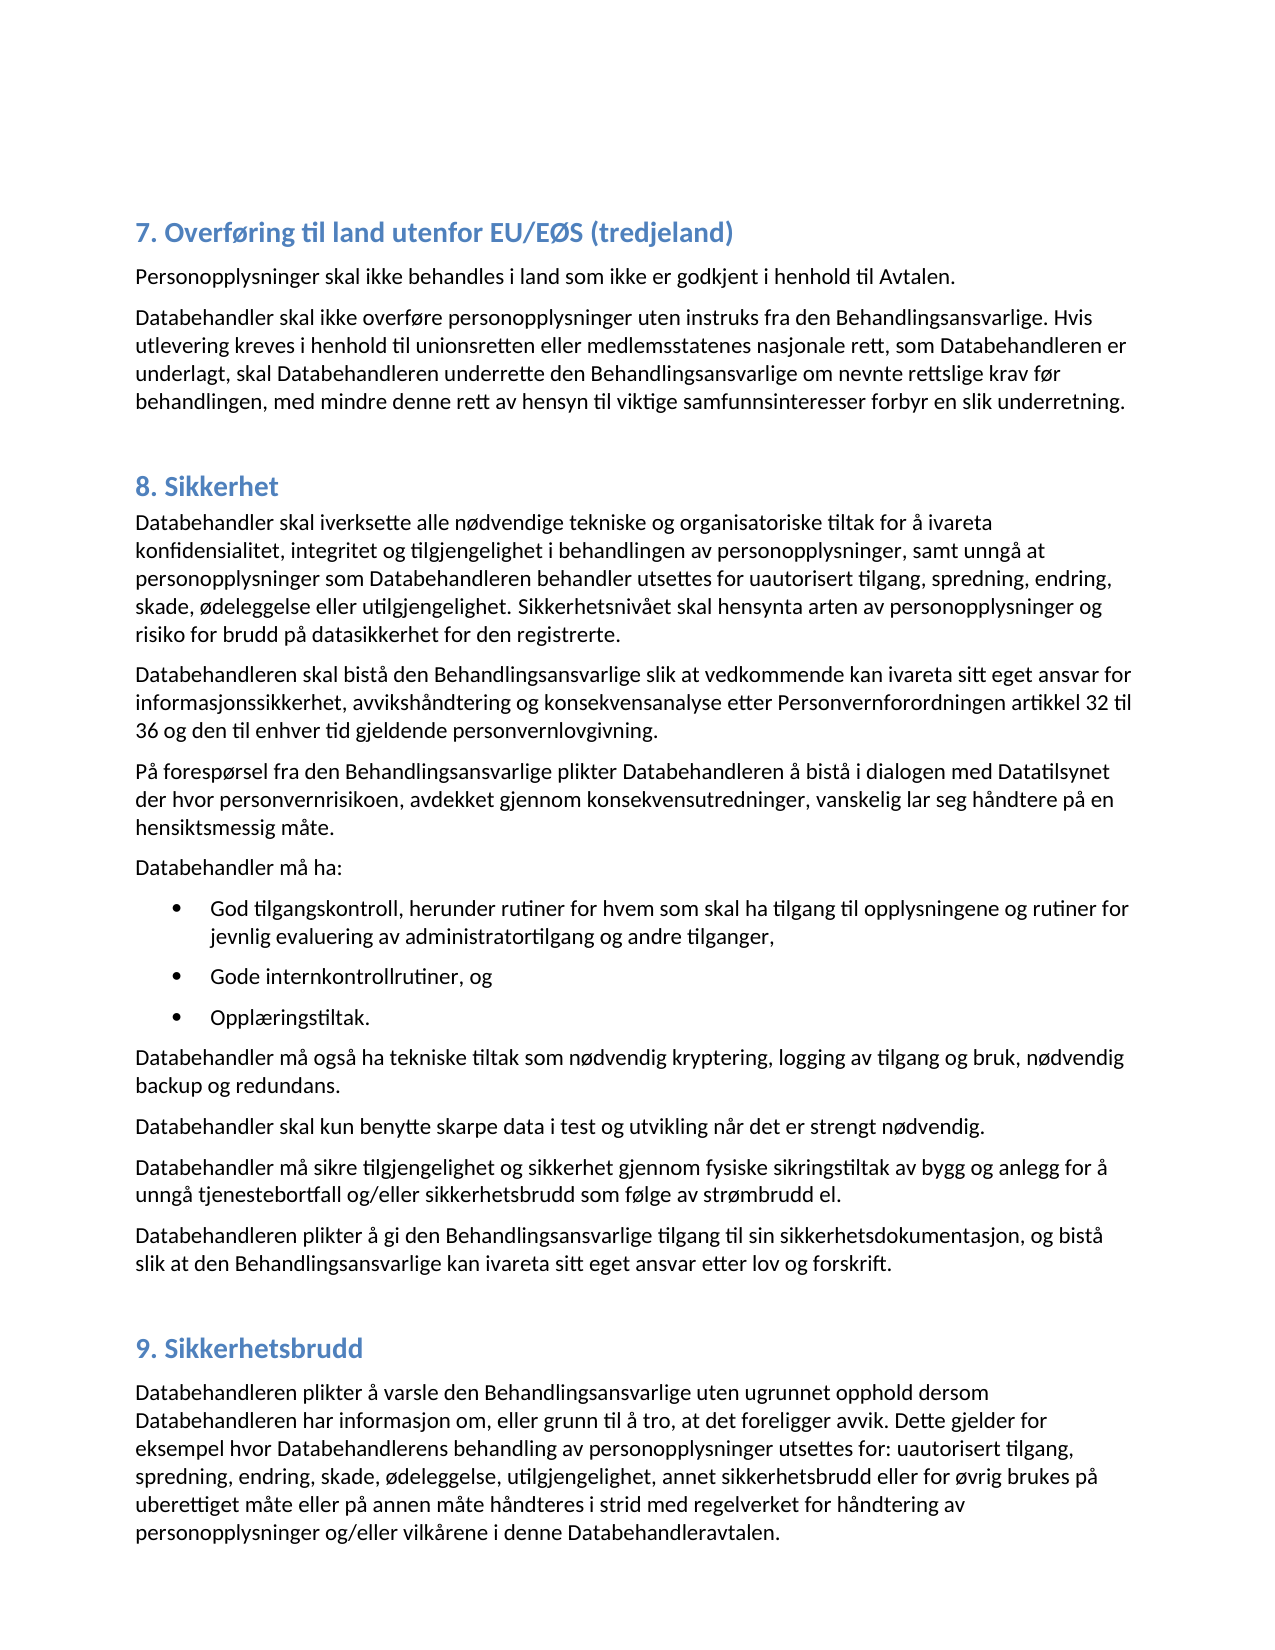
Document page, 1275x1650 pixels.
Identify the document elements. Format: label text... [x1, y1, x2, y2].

text Databehandler må ha: [135, 853, 1140, 881]
text Databehandler må sikre tilgjengelighet og sikkerhet gjennom fysiske sikringstiltak av bygg og anlegg for å unngå tjenestebortfall og/eller sikkerhetsbrudd som følge av strømbrudd el. [135, 1153, 1140, 1209]
list God tilgangskontroll, herunder rutiner for hvem som skal ha tilgang til opplysningene og rutiner for jevnlig evaluering av administratortilgang og andre tilganger, [173, 894, 1140, 950]
subtitle 8. Sikkerhet [135, 468, 1140, 503]
text Databehandleren plikter å gi den Behandlingsansvarlige tilgang til sin sikkerhetsdokumentasjon, og bistå slik at den Behandlingsansvarlige kan ivareta sitt eget ansvar etter lov og forskrift. [135, 1221, 1140, 1277]
text Personopplysninger skal ikke behandles i land som ikke er godkjent i henhold til Avtalen. [135, 262, 1140, 290]
text Databehandler skal kun benytte skarpe data i test og utvikling når det er strengt nødvendig. [135, 1112, 1140, 1140]
subtitle 9. Sikkerhetsbrudd [135, 1330, 1140, 1366]
list Gode internkontrollrutiner, og [173, 962, 1140, 991]
text På forespørsel fra den Behandlingsansvarlige plikter Databehandleren å bistå i dialogen med Datatilsynet der hvor personvernrisikoen, avdekket gjennom konsekvensutredninger, vanskelig lar seg håndtere på en hensiktsmessig måte. [135, 757, 1140, 841]
text Databehandleren plikter å varsle den Behandlingsansvarlige uten ugrunnet opphold dersom Databehandleren har informasjon om, eller grunn til å tro, at det foreligger avvik. Dette gjelder for eksempel hvor Databehandlerens behandling av personopplysninger utsettes for: uautorisert tilgang, spredning, endring, skade, ødeleggelse, utilgjengelighet, annet sikkerhetsbrudd eller for øvrig brukes på uberettiget måte eller på annen måte håndteres i strid med regelverket for håndtering av personopplysninger og/eller vilkårene i denne Databehandleravtalen. [135, 1378, 1140, 1546]
text Databehandleren skal bistå den Behandlingsansvarlige slik at vedkommende kan ivareta sitt eget ansvar for informasjonssikkerhet, avvikshåndtering og konsekvensanalyse etter Personvernforordningen artikkel 32 til 36 og den til enhver tid gjeldende personvernlovgivning. [135, 660, 1140, 744]
text Databehandler skal iverksette alle nødvendige tekniske og organisatoriske tiltak for å ivareta konfidensialitet, integritet og tilgjengelighet i behandlingen av personopplysninger, samt unngå at personopplysninger som Databehandleren behandler utsettes for uautorisert tilgang, spredning, endring, skade, ødeleggelse eller utilgjengelighet. Sikkerhetsnivået skal hensynta arten av personopplysninger og risiko for brudd på datasikkerhet for den registrerte. [135, 508, 1140, 648]
text Databehandler skal ikke overføre personopplysninger uten instruks fra den Behandlingsansvarlige. Hvis utlevering kreves i henhold til unionsretten eller medlemsstatenes nasjonale rett, som Databehandleren er underlagt, skal Databehandleren underrette den Behandlingsansvarlige om nevnte rettslige krav før behandlingen, med mindre denne rett av hensyn til viktige samfunnsinteresser forbyr en slik underretning. [135, 303, 1140, 415]
list Opplæringstiltak. [173, 1003, 1140, 1031]
subtitle 7. Overføring til land utenfor EU/EØS (tredjeland) [135, 214, 1140, 250]
text Databehandler må også ha tekniske tiltak som nødvendig kryptering, logging av tilgang og bruk, nødvendig backup og redundans. [135, 1043, 1140, 1099]
